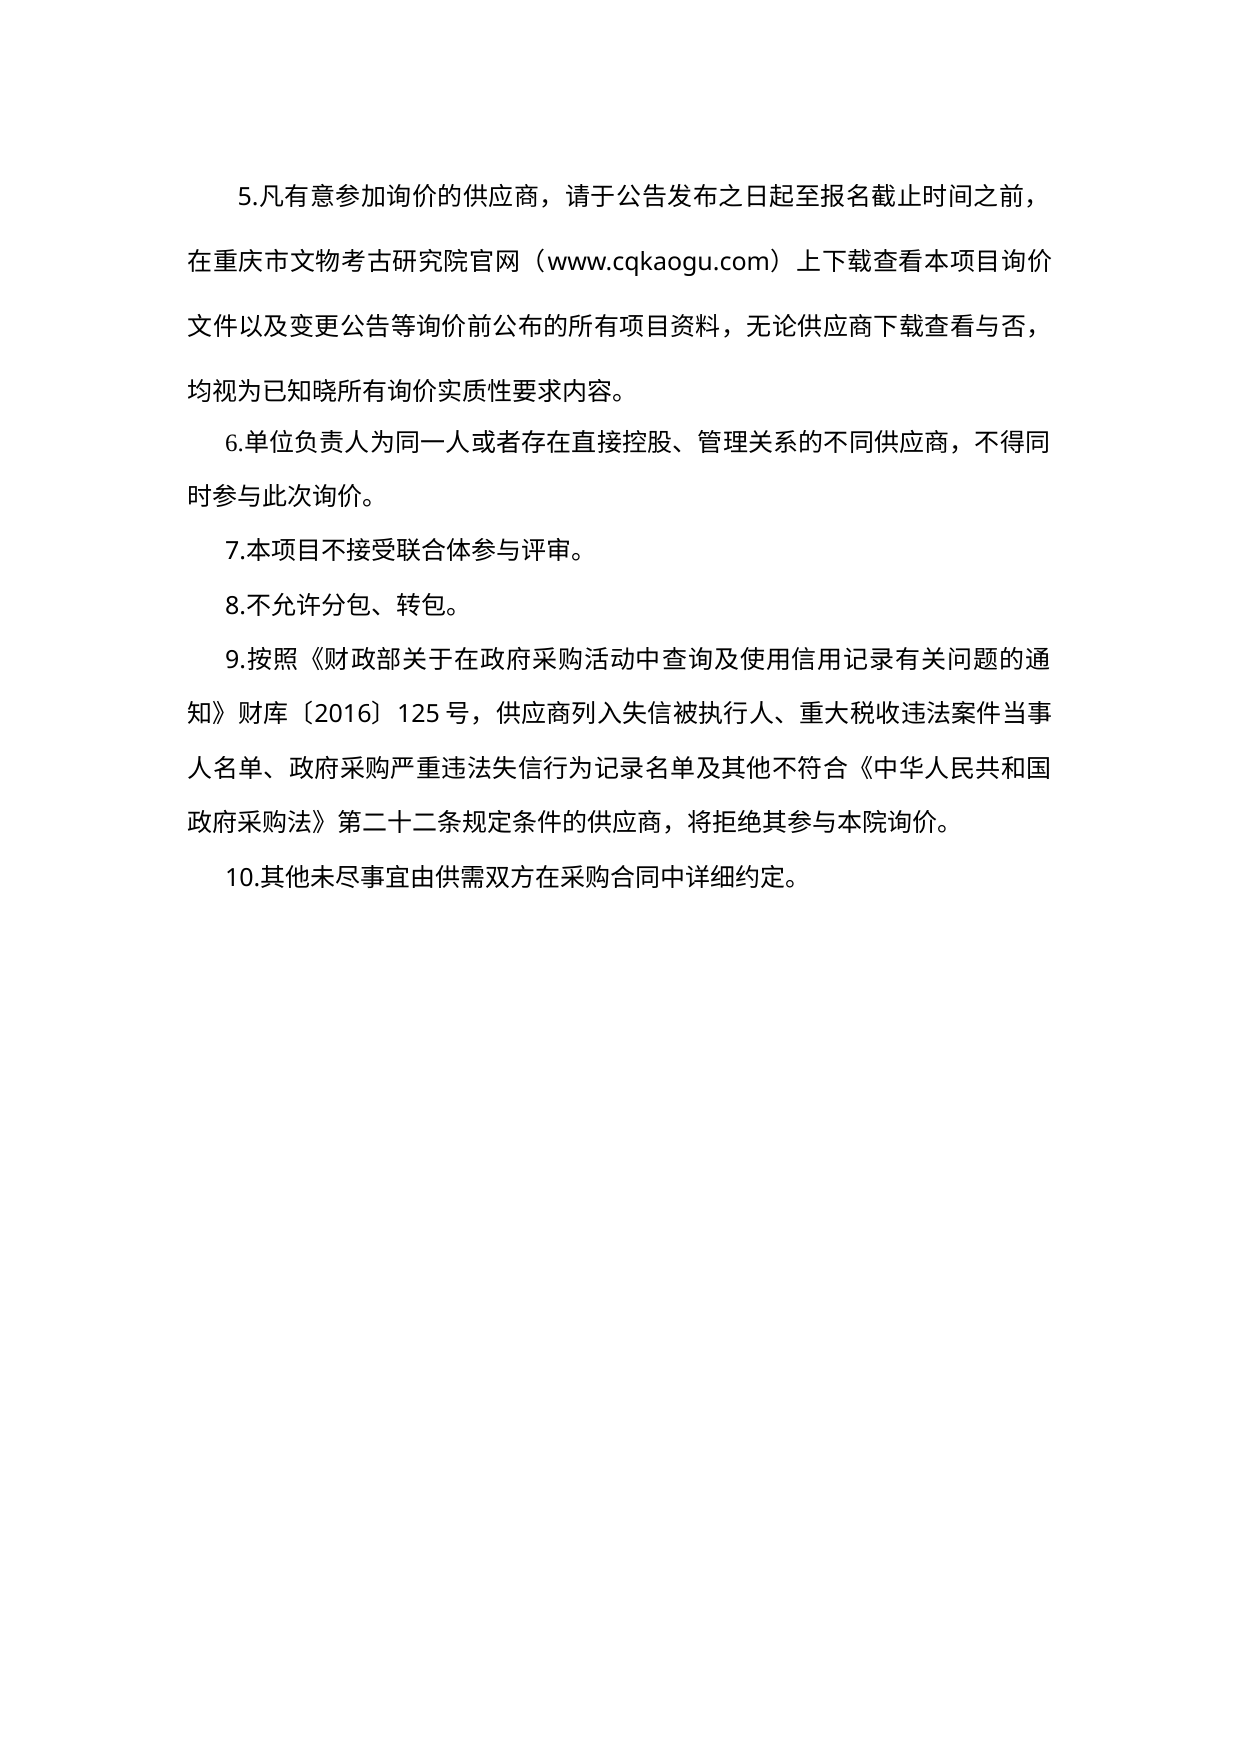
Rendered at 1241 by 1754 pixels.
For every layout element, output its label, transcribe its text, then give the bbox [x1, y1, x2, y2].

text 5.凡有意参加询价的供应商，请于公告发布之日起至报名截止时间之前，在重庆市文物考古研究院官网（www.cqkaogu.com）上下载查看本项目询价文件以及变更公告等询价前公布的所有项目资料，无论供应商下载查看与否，均视为已知晓所有询价实质性要求内容。 [187, 162, 1053, 422]
text 8.不允许分包、转包。 [187, 585, 1053, 621]
text 6.单位负责人为同一人或者存在直接控股、管理关系的不同供应商，不得同时参与此次询价。 [187, 422, 1053, 513]
text 10.其他未尽事宜由供需双方在采购合同中详细约定。 [187, 857, 1053, 893]
text 9.按照《财政部关于在政府采购活动中查询及使用信用记录有关问题的通知》财库〔2016〕125号，供应商列入失信被执行人、重大税收违法案件当事人名单、政府采购严重违法失信行为记录名单及其他不符合《中华人民共和国政府采购法》第二十二条规定条件的供应商，将拒绝其参与本院询价。 [187, 639, 1053, 839]
text 7.本项目不接受联合体参与评审。 [187, 531, 1053, 567]
